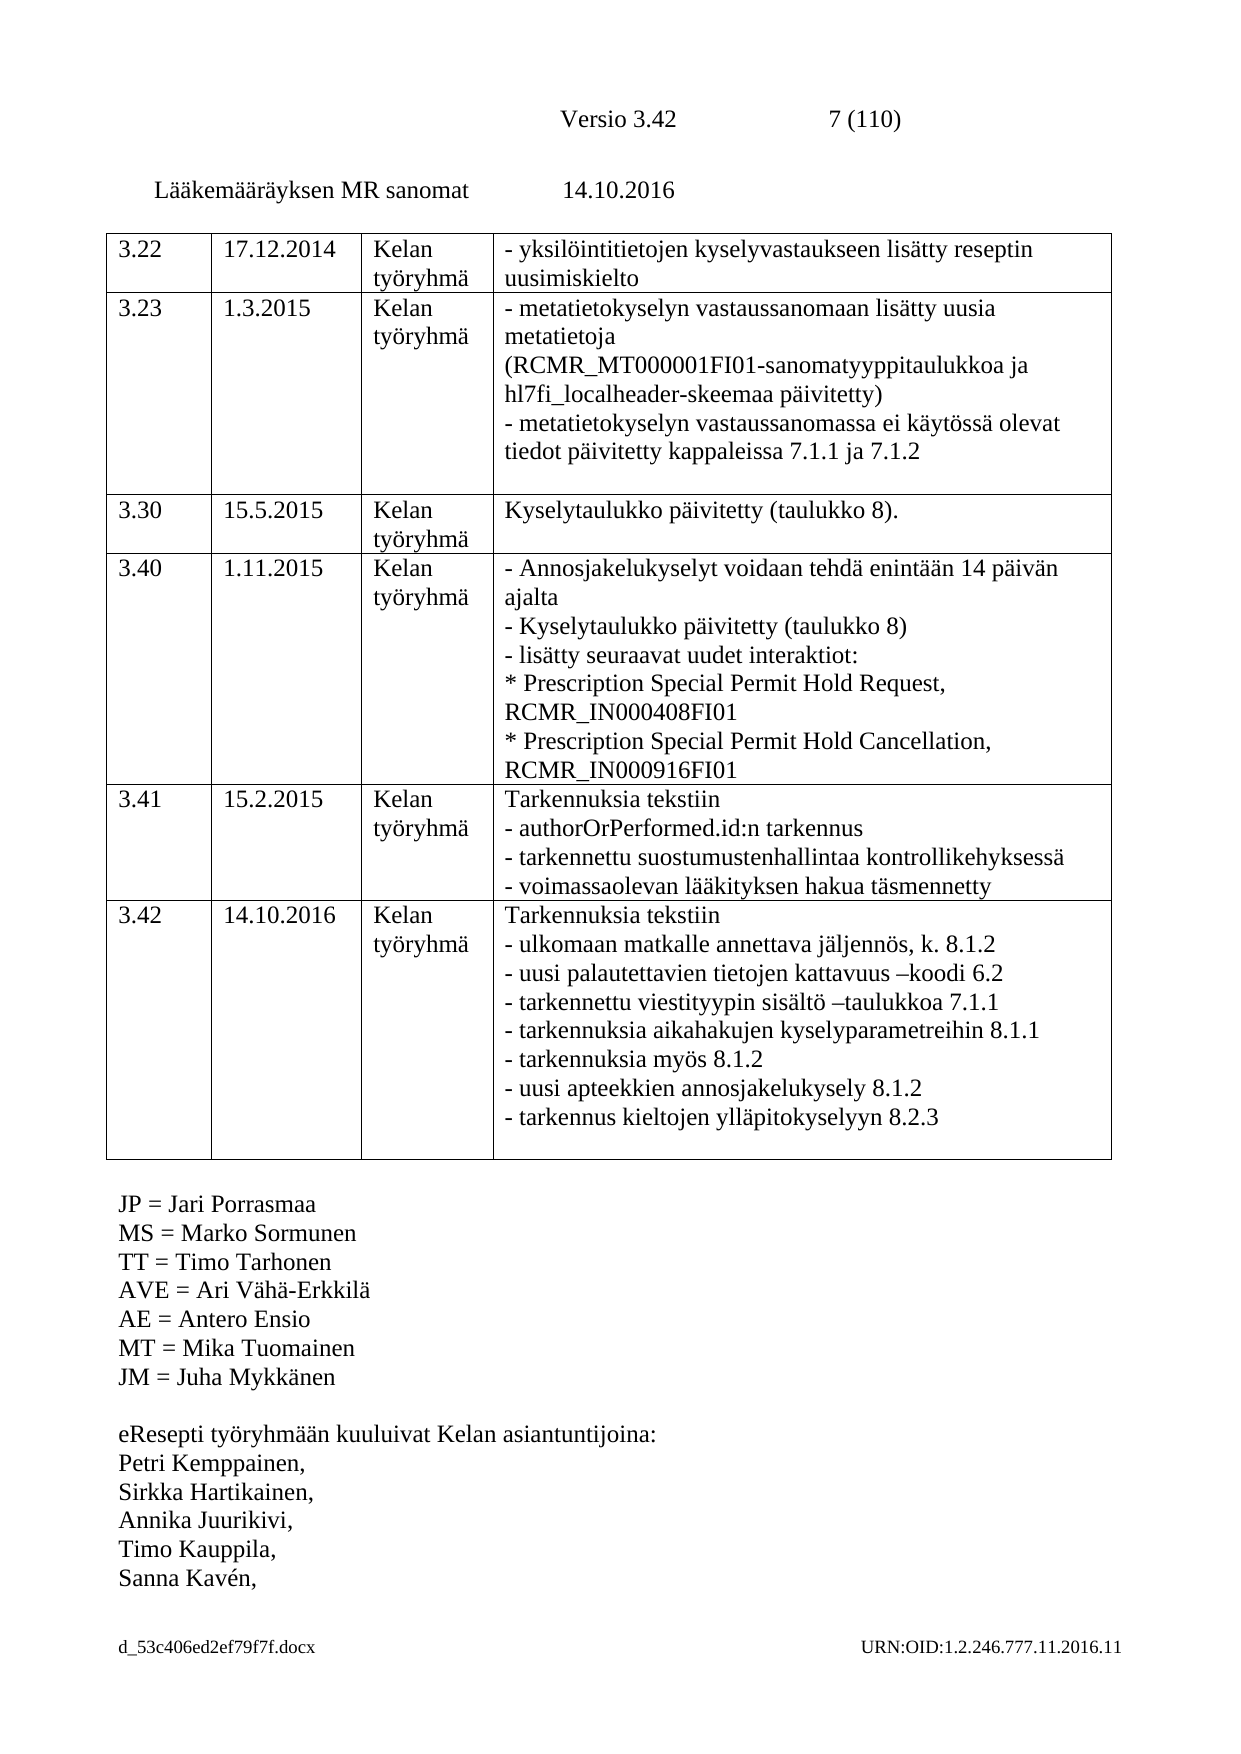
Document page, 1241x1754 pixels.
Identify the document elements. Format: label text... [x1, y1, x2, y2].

text MT = Mika Tuomainen [118, 1333, 1122, 1362]
text Timo Kauppila, [118, 1534, 1122, 1563]
table_cell 17.12.2014 [212, 234, 361, 292]
table_cell - metatietokyselyn vastaussanomaan lisätty uusia metatietoja (RCMR_MT000001FI01-sanomatyyppitaulukkoa ja hl7fi_localheader-skeemaa päivitetty) - metatietokyselyn vastaussanomassa ei käytössä olevat tiedot päivitetty kappaleissa 7.1.1 ja 7.1.2 [494, 293, 1111, 494]
text TT = Timo Tarhonen [118, 1247, 1122, 1275]
table_cell Tarkennuksia tekstiin - ulkomaan matkalle annettava jäljennös, k. 8.1.2 - uusi palautettavien tietojen kattavuus –koodi 6.2 - tarkennettu viestityypin sisältö –taulukkoa 7.1.1 - tarkennuksia aikahakujen kyselyparametreihin 8.1.1 - tarkennuksia myös 8.1.2 - uusi apteekkien annosjakelukysely 8.1.2 - tarkennus kieltojen ylläpitokyselyyn 8.2.3 [494, 901, 1111, 1159]
table_cell 1.3.2015 [212, 293, 361, 494]
table_cell 3.30 [107, 495, 211, 552]
table_cell 15.2.2015 [212, 785, 361, 899]
text MS = Marko Sormunen [118, 1218, 1122, 1247]
table_cell 3.23 [107, 293, 211, 494]
text Sanna Kavén, [118, 1563, 1122, 1592]
text JM = Juha Mykkänen [118, 1362, 1122, 1390]
text JP = Jari Porrasmaa [118, 1189, 1122, 1218]
table_cell Kelan työryhmä [362, 785, 493, 899]
table_cell 3.42 [107, 901, 211, 1159]
table_cell Kelan työryhmä [362, 901, 493, 1159]
text Petri Kemppainen, [118, 1448, 1122, 1477]
table_cell Kelan työryhmä [362, 234, 493, 292]
table_cell 15.5.2015 [212, 495, 361, 552]
table_cell 3.40 [107, 554, 211, 783]
text Annika Juurikivi, [118, 1505, 1122, 1534]
table_cell - yksilöintitietojen kyselyvastaukseen lisätty reseptin uusimiskielto [494, 234, 1111, 292]
table_cell 1.11.2015 [212, 554, 361, 783]
text AVE = Ari Vähä-Erkkilä [118, 1275, 1122, 1304]
text Sirkka Hartikainen, [118, 1477, 1122, 1505]
table_cell Kelan työryhmä [362, 293, 493, 494]
table_cell - Annosjakelukyselyt voidaan tehdä enintään 14 päivän ajalta - Kyselytaulukko päivitetty (taulukko 8) - lisätty seuraavat uudet interaktiot: * Prescription Special Permit Hold Request, RCMR_IN000408FI01 * Prescription Special Permit Hold Cancellation, RCMR_IN000916FI01 [494, 554, 1111, 783]
table_cell Kyselytaulukko päivitetty (taulukko 8). [494, 495, 1111, 552]
table_cell 3.41 [107, 785, 211, 899]
table_cell Kelan työryhmä [362, 495, 493, 552]
text eResepti työryhmään kuuluivat Kelan asiantuntijoina: [118, 1419, 1122, 1448]
table_cell 3.22 [107, 234, 211, 292]
text AE = Antero Ensio [118, 1304, 1122, 1333]
table_cell Kelan työryhmä [362, 554, 493, 783]
table_cell Tarkennuksia tekstiin - authorOrPerformed.id:n tarkennus - tarkennettu suostumustenhallintaa kontrollikehyksessä - voimassaolevan lääkityksen hakua täsmennetty [494, 785, 1111, 899]
table_cell 14.10.2016 [212, 901, 361, 1159]
